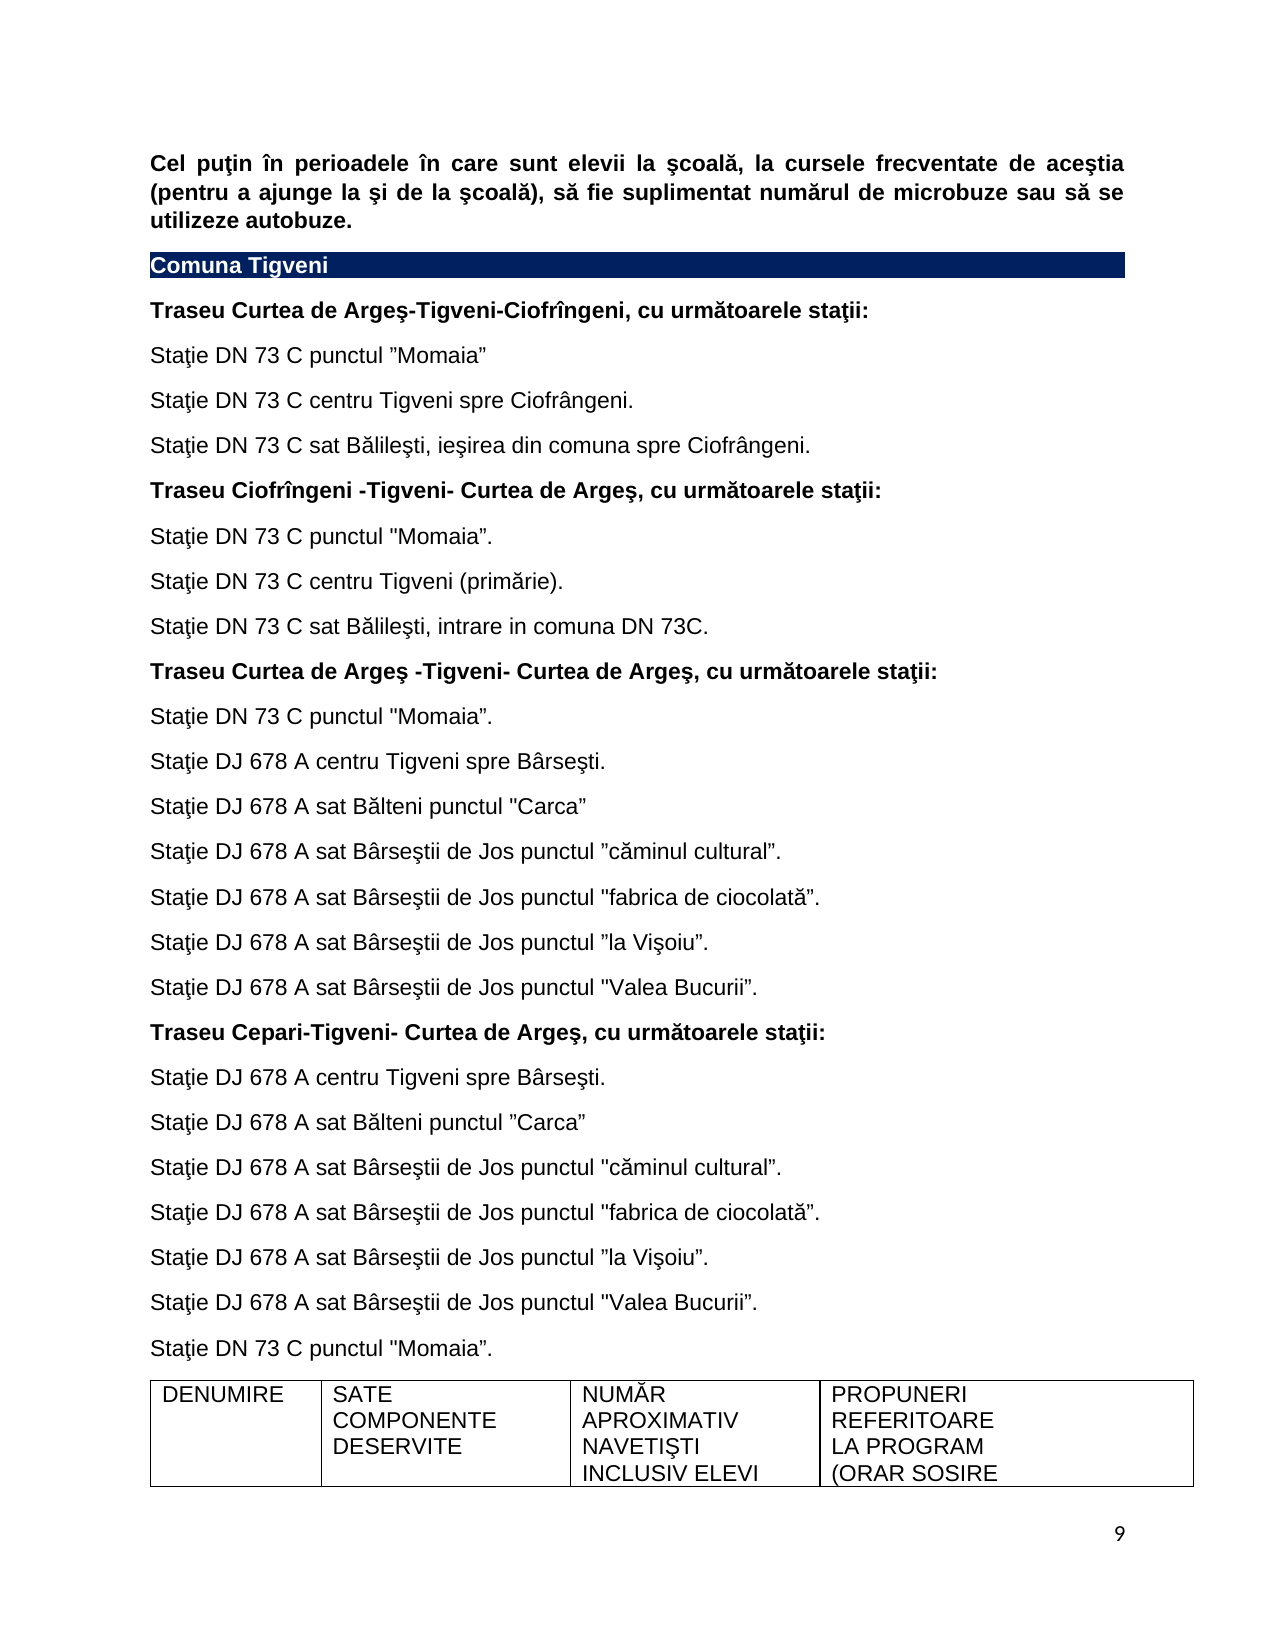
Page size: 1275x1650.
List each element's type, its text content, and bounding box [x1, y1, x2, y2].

text Staţie DN 73 C punctul ”Momaia” [150, 342, 1125, 368]
text Staţie DN 73 C centru Tigveni (primărie). [150, 568, 1125, 594]
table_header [821, 1381, 1193, 1486]
text Staţie DN 73 C sat Bălileşti, ieşirea din comuna spre Ciofrângeni. [150, 432, 1125, 459]
text Staţie DJ 678 A sat Bălteni punctul ”Carca” [150, 1109, 1125, 1135]
text Staţie DJ 678 A sat Bârseştii de Jos punctul ”căminul cultural”. [150, 838, 1125, 865]
text Staţie DJ 678 A sat Bârseştii de Jos punctul "fabrica de ciocolată”. [150, 883, 1125, 910]
text Staţie DJ 678 A sat Bârseştii de Jos punctul ”la Vişoiu”. [150, 928, 1125, 955]
text Staţie DJ 678 A sat Bârseştii de Jos punctul "Valea Bucurii”. [150, 1289, 1125, 1316]
text Staţie DN 73 C punctul "Momaia”. [150, 523, 1125, 549]
text Staţie DJ 678 A centru Tigveni spre Bârseşti. [150, 1064, 1125, 1090]
text Staţie DJ 678 A sat Bârseştii de Jos punctul "Valea Bucurii”. [150, 974, 1125, 1000]
text Traseu Cepari-Tigveni- Curtea de Argeş, cu următoarele staţii: [150, 1019, 1125, 1045]
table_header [571, 1381, 819, 1486]
text Traseu Ciofrîngeni -Tigveni- Curtea de Argeş, cu următoarele staţii: [150, 477, 1125, 504]
text Comuna Tigveni [150, 252, 1125, 278]
text Staţie DJ 678 A sat Bălteni punctul "Carca” [150, 793, 1125, 819]
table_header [322, 1381, 570, 1486]
text Staţie DJ 678 A sat Bârseştii de Jos punctul ”la Vişoiu”. [150, 1244, 1125, 1271]
text Staţie DJ 678 A centru Tigveni spre Bârseşti. [150, 748, 1125, 774]
text Staţie DN 73 C punctul "Momaia”. [150, 1334, 1125, 1361]
text Staţie DJ 678 A sat Bârseştii de Jos punctul "fabrica de ciocolată”. [150, 1199, 1125, 1226]
text Cel puţin în perioadele în care sunt elevii la şcoală, la cursele frecventate de aceştia (pentru a ajunge la şi de la şcoală), să fie suplimentat numărul de microbuze sau să se utilizeze autobuze. [150, 150, 1125, 233]
text Traseu Curtea de Argeş-Tigveni-Ciofrîngeni, cu următoarele staţii: [150, 297, 1125, 323]
text Staţie DJ 678 A sat Bârseştii de Jos punctul "căminul cultural”. [150, 1154, 1125, 1180]
text Staţie DN 73 C punctul "Momaia”. [150, 703, 1125, 729]
table_header DENUMIRE [151, 1381, 321, 1486]
text Staţie DN 73 C centru Tigveni spre Ciofrângeni. [150, 387, 1125, 414]
text Traseu Curtea de Argeş -Tigveni- Curtea de Argeş, cu următoarele staţii: [150, 658, 1125, 684]
text Staţie DN 73 C sat Bălileşti, intrare in comuna DN 73C. [150, 613, 1125, 639]
